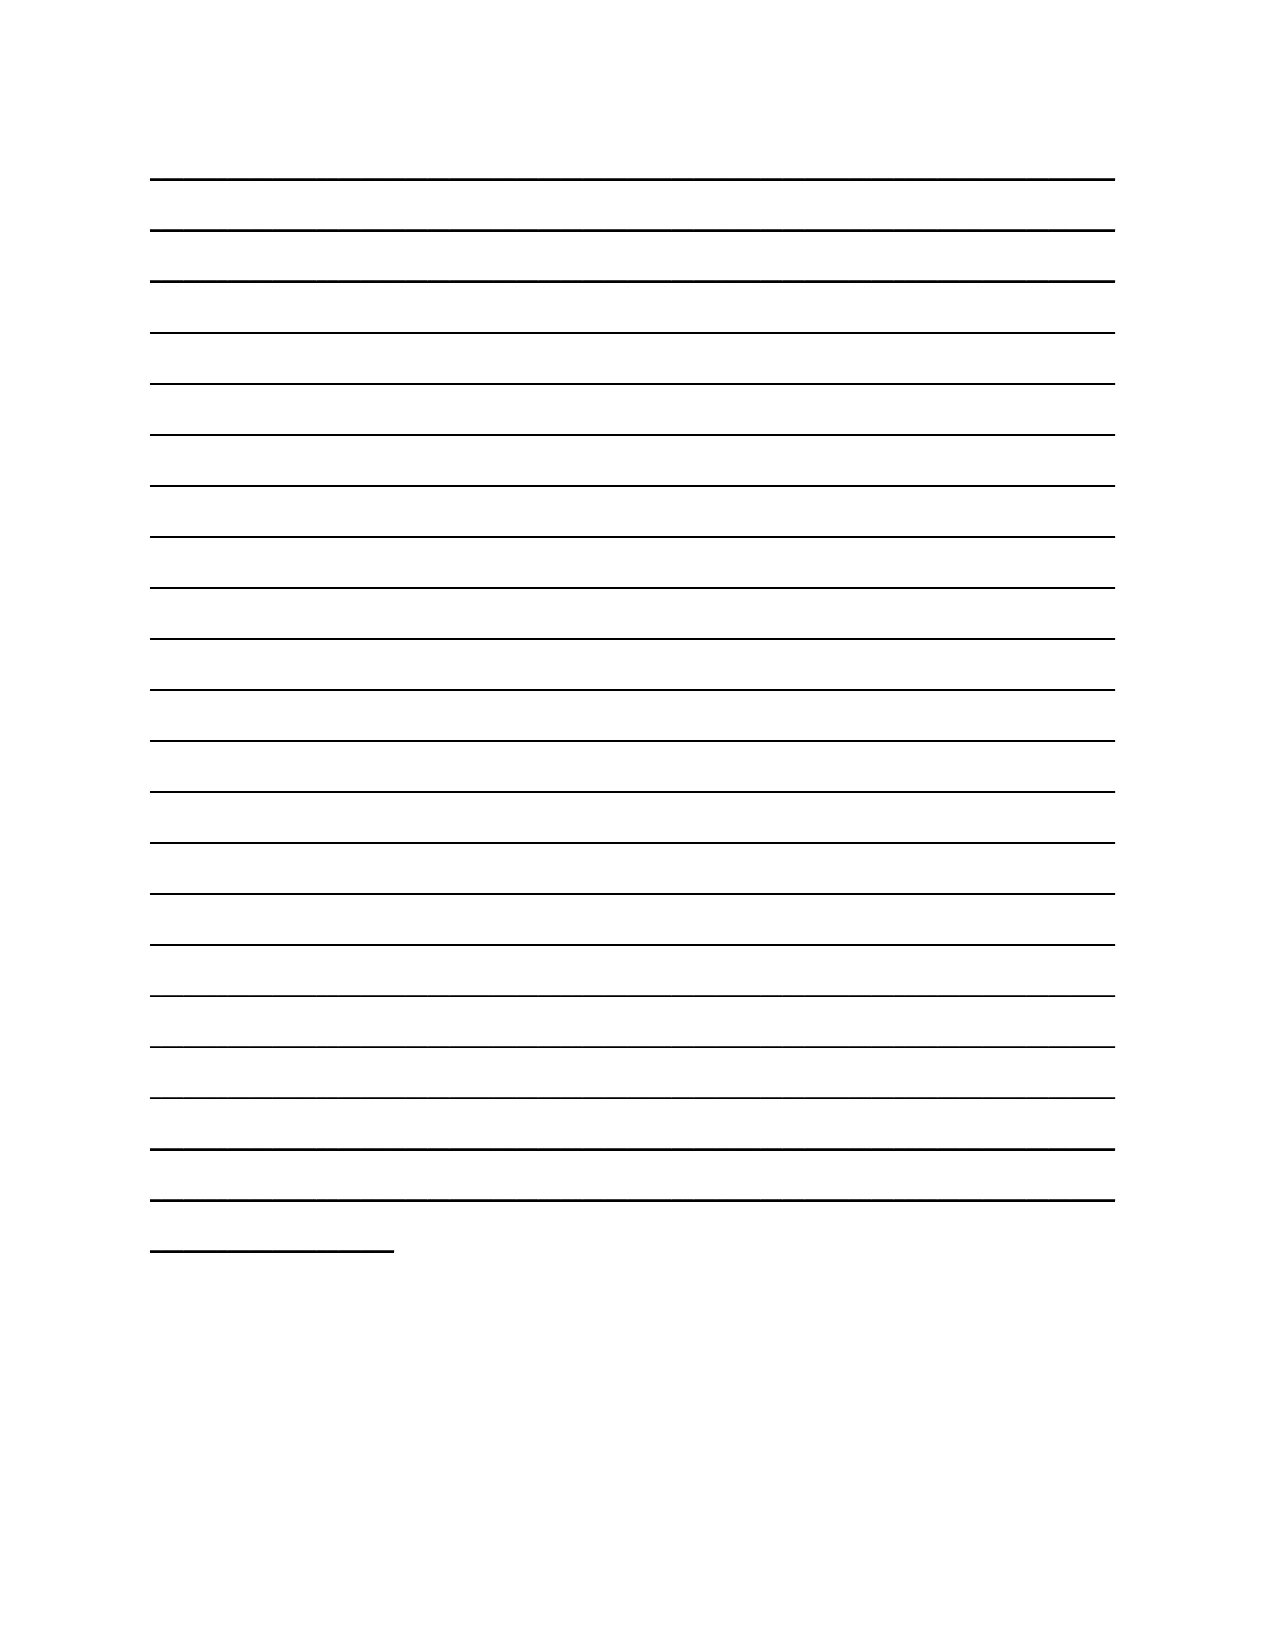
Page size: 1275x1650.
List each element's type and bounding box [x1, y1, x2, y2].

text [150, 150, 1125, 1256]
